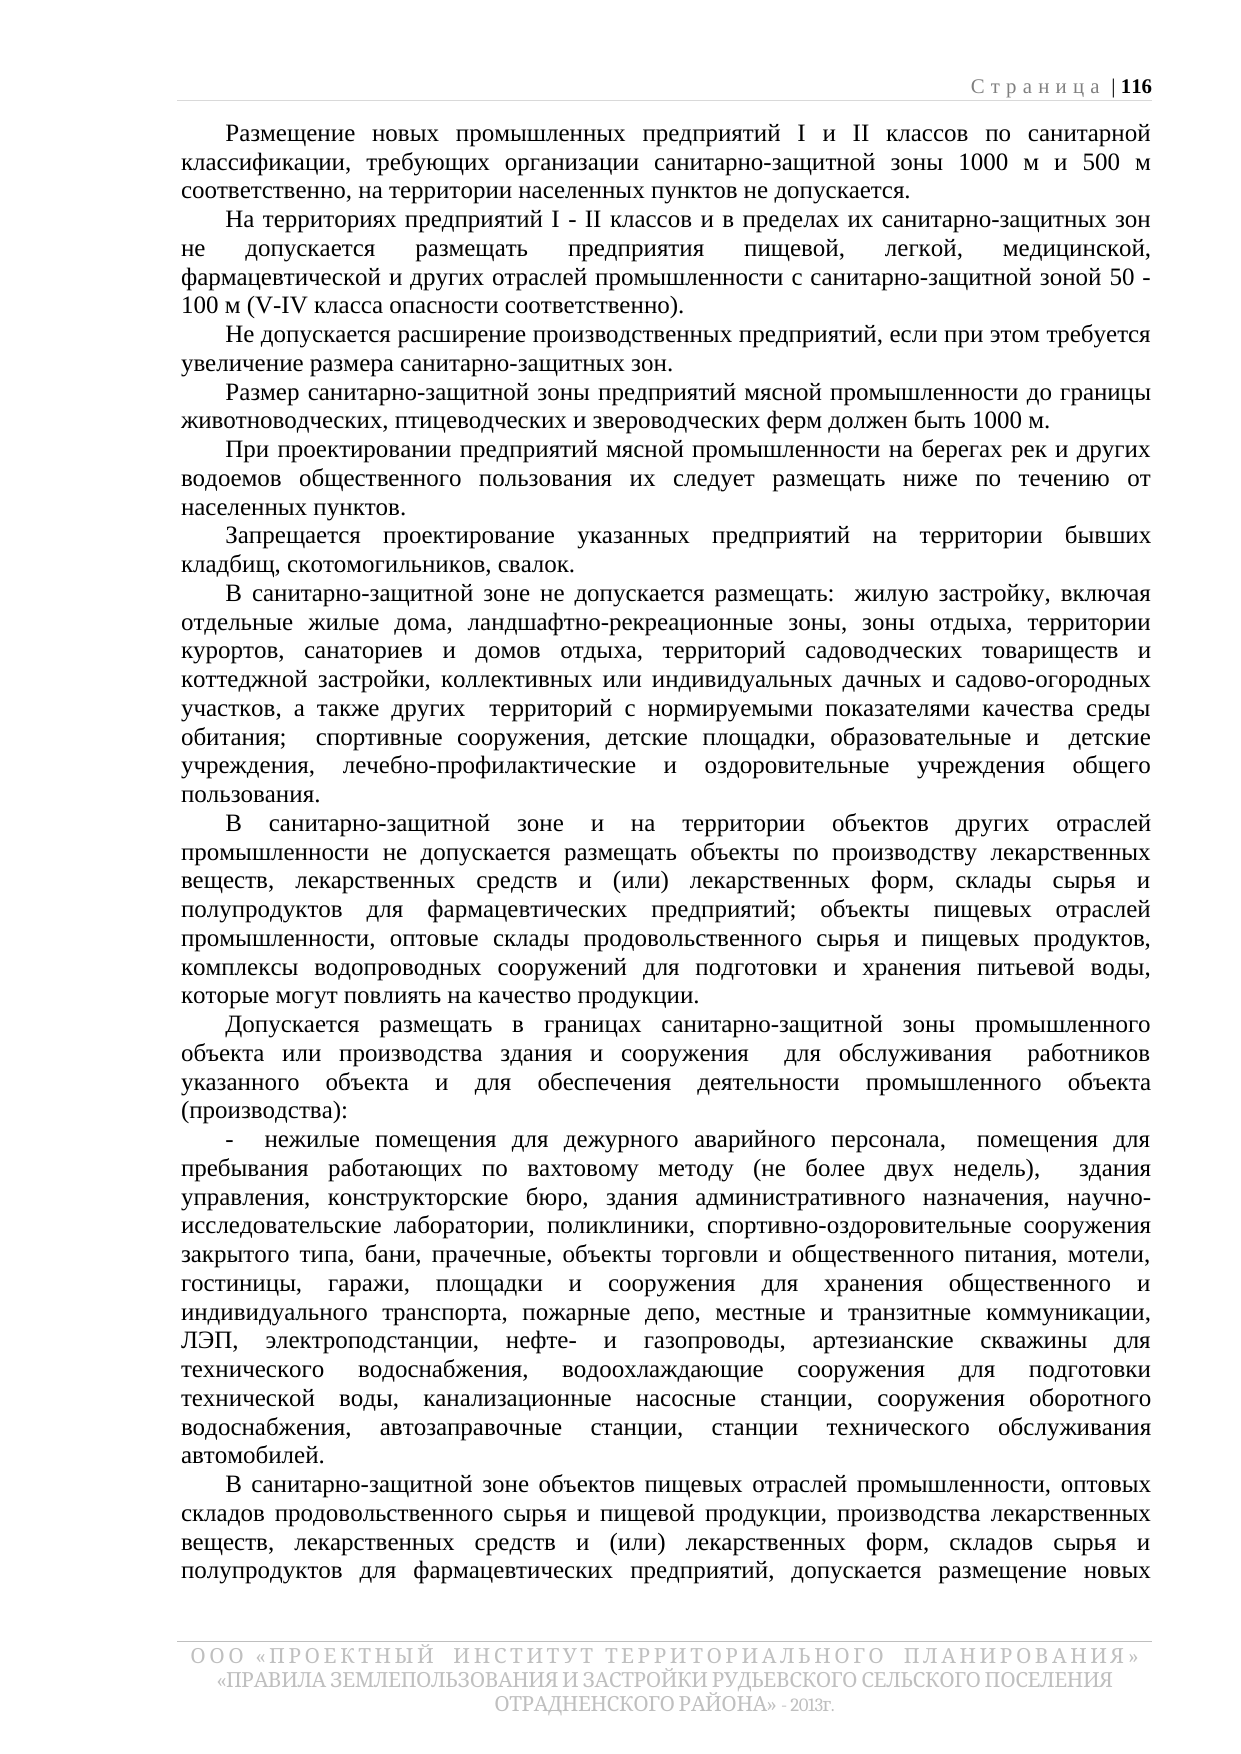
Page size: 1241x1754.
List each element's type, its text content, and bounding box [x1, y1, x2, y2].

text - нежилые помещения для дежурного аварийного персонала, помещения для пребывания работающих по вахтовому методу (не более двух недель), здания управления, конструкторские бюро, здания административного назначения, научно-исследовательские лаборатории, поликлиники, спортивно-оздоровительные сооружения закрытого типа, бани, прачечные, объекты торговли и общественного питания, мотели, гостиницы, гаражи, площадки и сооружения для хранения общественного и индивидуального транспорта, пожарные депо, местные и транзитные коммуникации, ЛЭП, электроподстанции, нефте- и газопроводы, артезианские скважины для технического водоснабжения, водоохлаждающие сооружения для подготовки технической воды, канализационные насосные станции, сооружения оборотного водоснабжения, автозаправочные станции, станции технического обслуживания автомобилей. [181, 1124, 1152, 1469]
text Запрещается проектирование указанных предприятий на территории бывших кладбищ, скотомогильников, свалок. [181, 521, 1152, 578]
text Размер санитарно-защитной зоны предприятий мясной промышленности до границы животноводческих, птицеводческих и звероводческих ферм должен быть 1000 м. [181, 377, 1152, 434]
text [181, 1469, 1152, 1584]
text В санитарно-защитной зоне и на территории объектов других отраслей промышленности не допускается размещать объекты по производству лекарственных веществ, лекарственных средств и (или) лекарственных форм, склады сырья и полупродуктов для фармацевтических предприятий; объекты пищевых отраслей промышленности, оптовые склады продовольственного сырья и пищевых продуктов, комплексы водопроводных сооружений для подготовки и хранения питьевой воды, которые могут повлиять на качество продукции. [181, 808, 1152, 1009]
text На территориях предприятий I - II классов и в пределах их санитарно-защитных зон не допускается размещать предприятия пищевой, легкой, медицинской, фармацевтической и других отраслей промышленности с санитарно-защитной зоной 50 - 100 м (V-IV класса опасности соответственно). [181, 204, 1152, 319]
text Не допускается расширение производственных предприятий, если при этом требуется увеличение размера санитарно-защитных зон. [181, 319, 1152, 377]
text В санитарно-защитной зоне не допускается размещать: жилую застройку, включая отдельные жилые дома, ландшафтно-рекреационные зоны, зоны отдыха, территории курортов, санаториев и домов отдыха, территорий садоводческих товариществ и коттеджной застройки, коллективных или индивидуальных дачных и садово-огородных участков, а также других территорий с нормируемыми показателями качества среды обитания; спортивные сооружения, детские площадки, образовательные и детские учреждения, лечебно-профилактические и оздоровительные учреждения общего пользования. [181, 578, 1152, 808]
text Допускается размещать в границах санитарно-защитной зоны промышленного объекта или производства здания и сооружения для обслуживания работников указанного объекта и для обеспечения деятельности промышленного объекта (производства): [181, 1009, 1152, 1124]
text Размещение новых промышленных предприятий I и II классов по санитарной классификации, требующих организации санитарно-защитной зоны 1000 м и 500 м соответственно, на территории населенных пунктов не допускается. [181, 118, 1152, 204]
text При проектировании предприятий мясной промышленности на берегах рек и других водоемов общественного пользования их следует размещать ниже по течению от населенных пунктов. [181, 434, 1152, 521]
